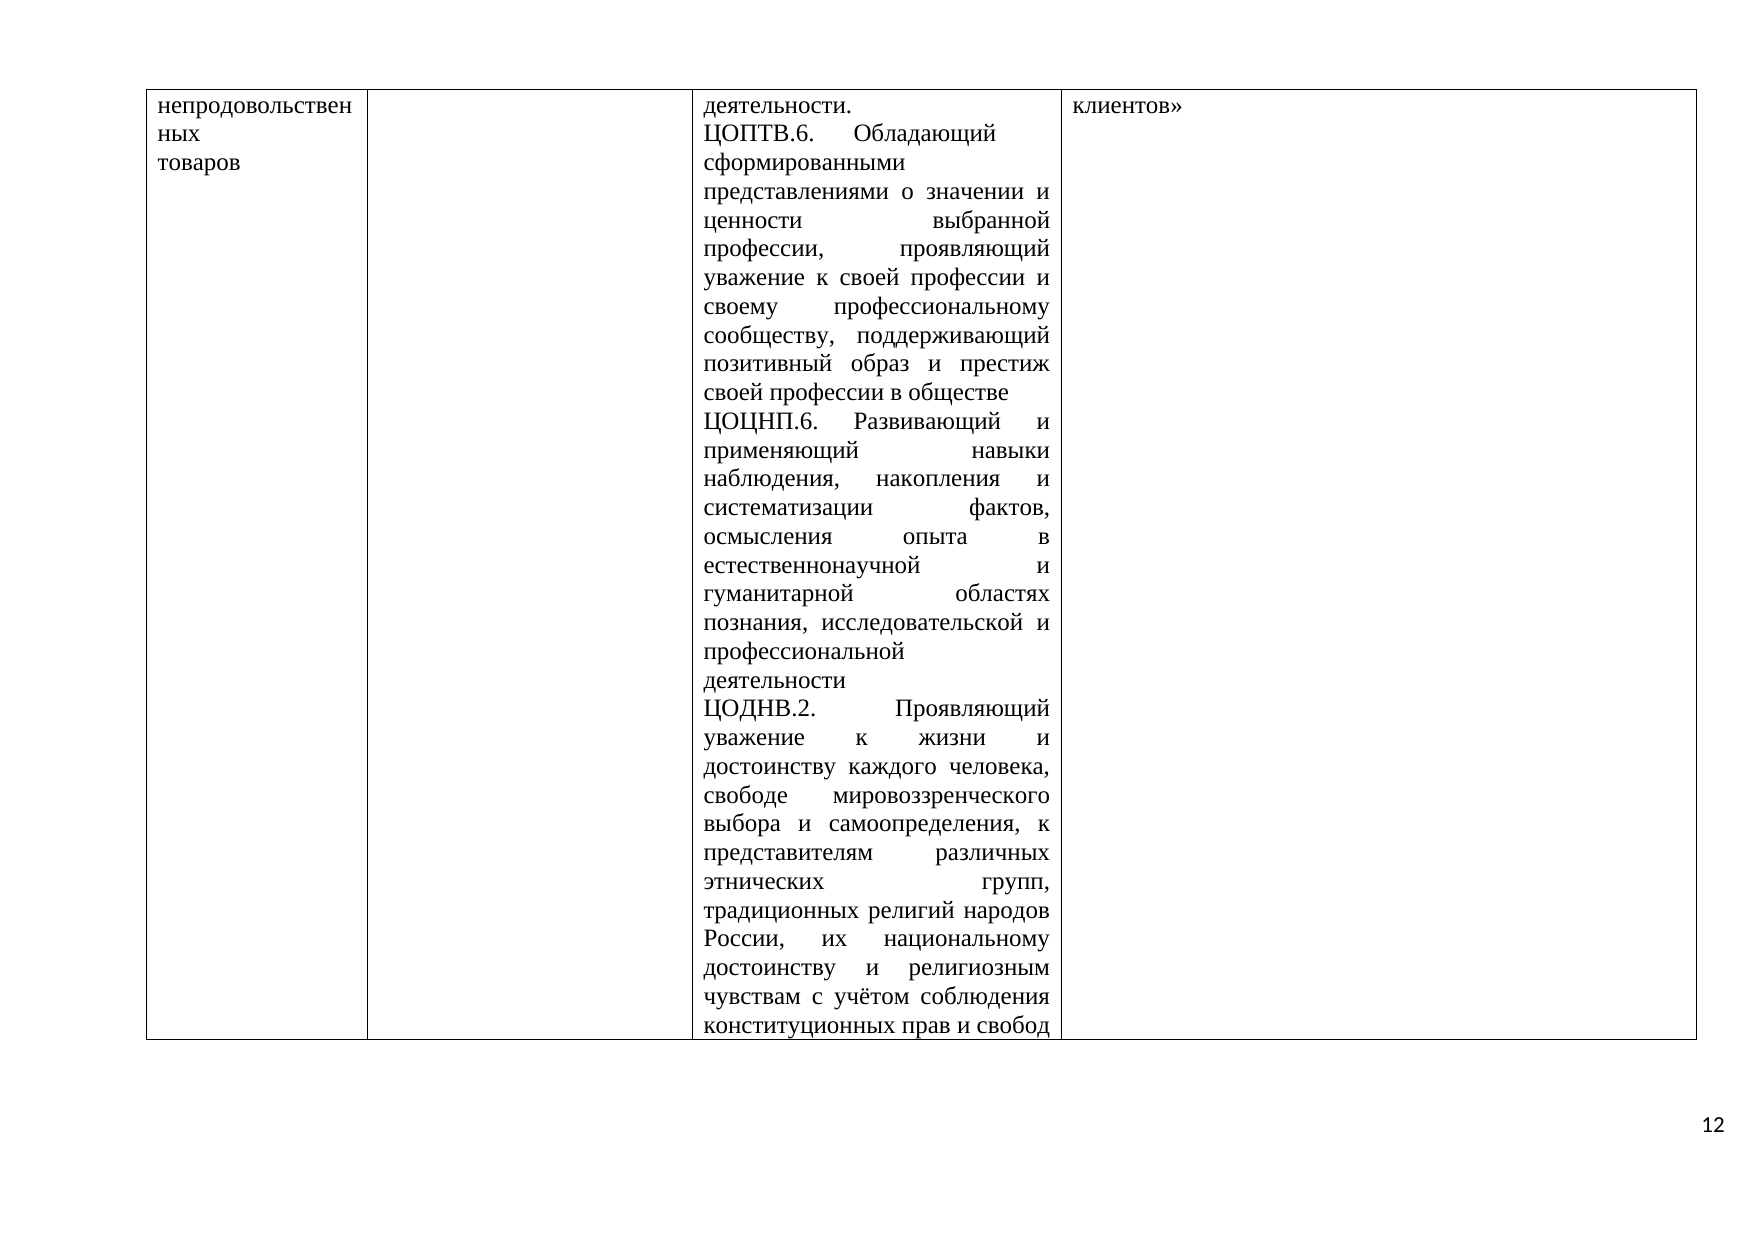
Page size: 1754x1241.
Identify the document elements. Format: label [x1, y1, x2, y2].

table_cell [693, 90, 1061, 1038]
table_cell [1062, 90, 1696, 1038]
table_cell [147, 90, 367, 1038]
table_cell [368, 90, 692, 1038]
